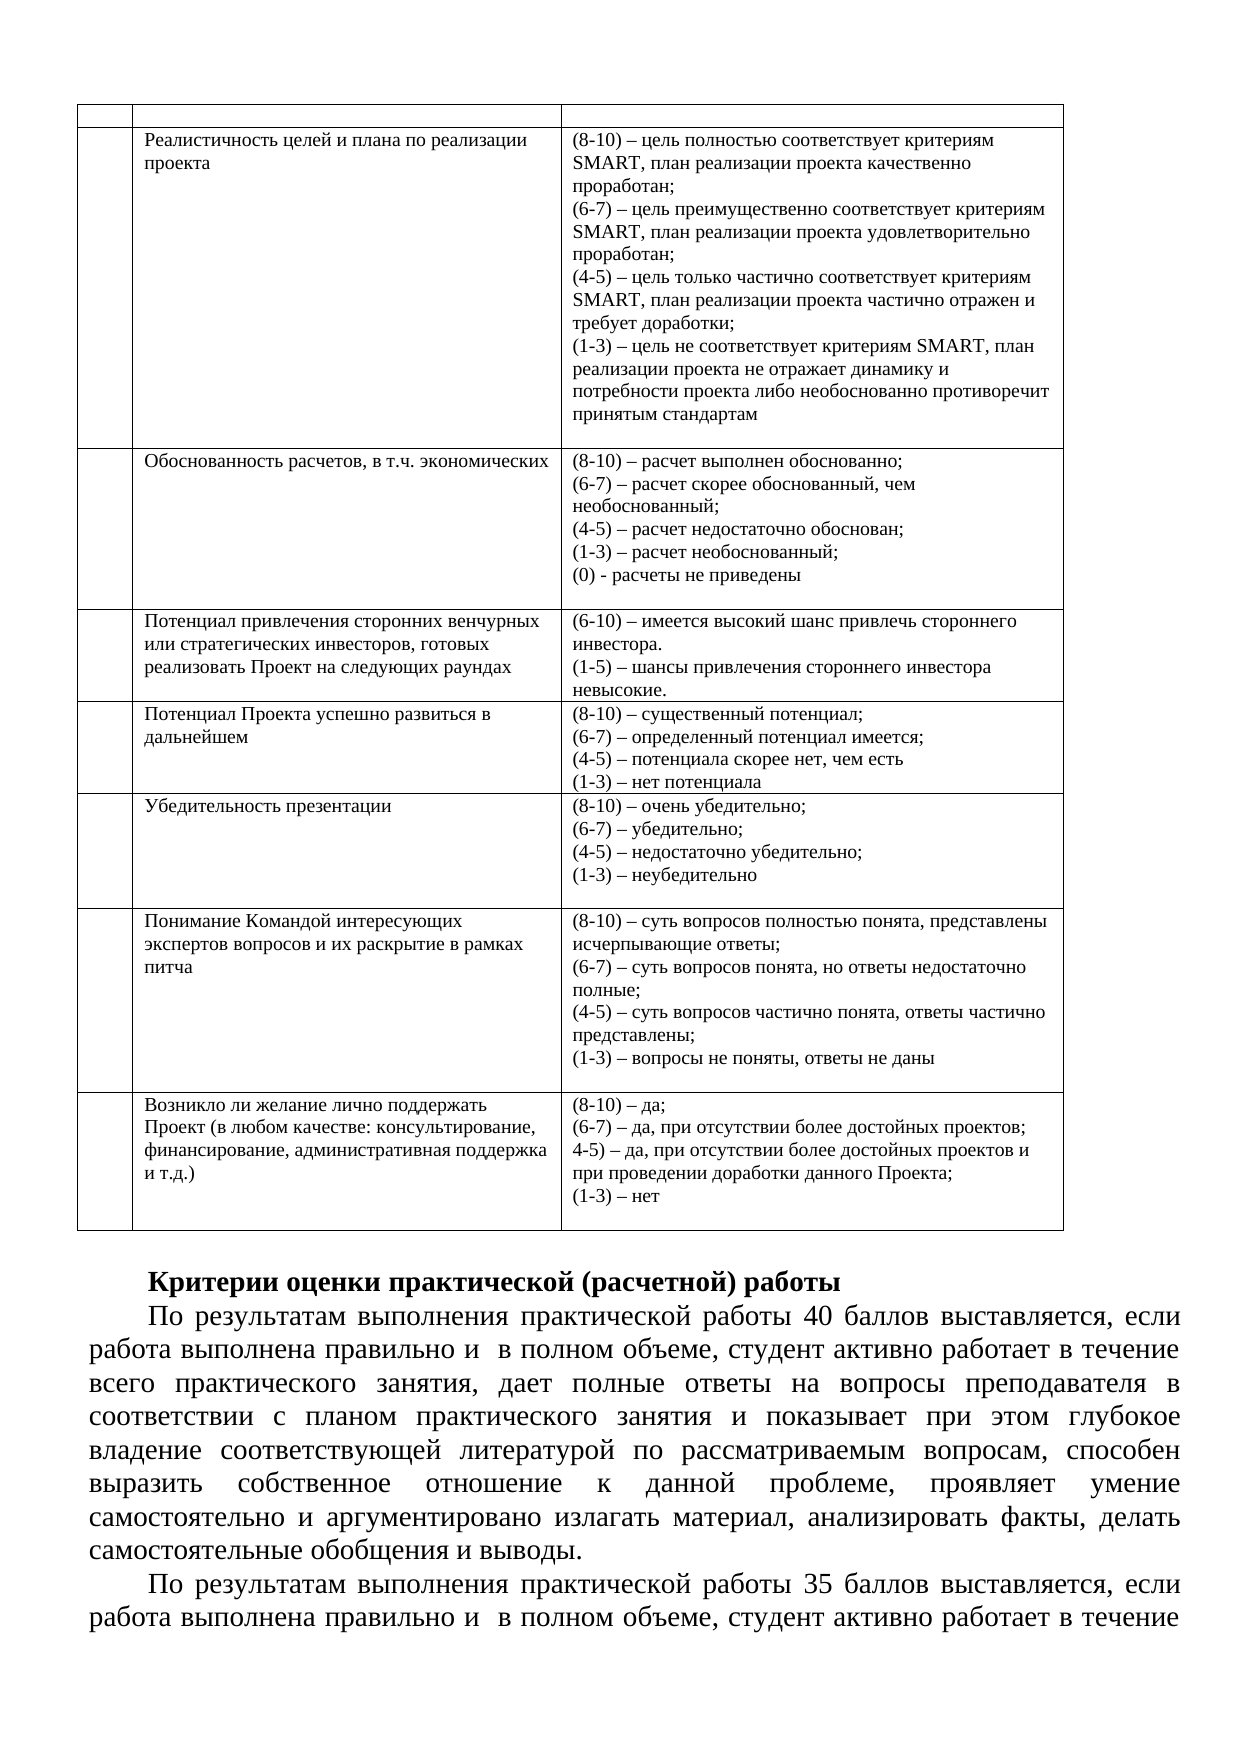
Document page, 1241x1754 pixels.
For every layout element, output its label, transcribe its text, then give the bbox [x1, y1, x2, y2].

table_cell Реалистичность целей и плана по реализации проекта [133, 128, 561, 448]
table_cell (8-10) – да; (6-7) – да, при отсутствии более достойных проектов; 4-5) – да, при отсутствии более достойных проектов и при проведении доработки данного Проекта; (1-3) – нет [562, 1093, 1063, 1229]
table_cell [133, 105, 561, 127]
table_cell Понимание Командой интересующих экспертов вопросов и их раскрытие в рамках питча [133, 909, 561, 1092]
table_cell (8-10) – очень убедительно; (6-7) – убедительно; (4-5) – недостаточно убедительно; (1-3) – неубедительно [562, 794, 1063, 908]
table_cell (8-10) – расчет выполнен обоснованно; (6-7) – расчет скорее обоснованный, чем необоснованный; (4-5) – расчет недостаточно обоснован; (1-3) – расчет необоснованный; (0) - расчеты не приведены [562, 449, 1063, 608]
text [89, 1566, 1181, 1633]
table_cell Потенциал привлечения сторонних венчурных или стратегических инвесторов, готовых реализовать Проект на следующих раундах [133, 610, 561, 701]
table_cell Возникло ли желание лично поддержать Проект (в любом качестве: консультирование, финансирование, административная поддержка и т.д.) [133, 1093, 561, 1229]
text По результатам выполнения практической работы 40 баллов выставляется, если работа выполнена правильно и в полном объеме, студент активно работает в течение всего практического занятия, дает полные ответы на вопросы преподавателя в соответствии с планом практического занятия и показывает при этом глубокое владение соответствующей литературой по рассматриваемым вопросам, способен выразить собственное отношение к данной проблеме, проявляет умение самостоятельно и аргументировано излагать материал, анализировать факты, делать самостоятельные обобщения и выводы. [89, 1298, 1181, 1566]
text Критерии оценки практической (расчетной) работы [89, 1264, 1181, 1298]
table_cell [78, 449, 132, 608]
table_cell Убедительность презентации [133, 794, 561, 908]
table_cell [78, 909, 132, 1092]
table_cell Потенциал Проекта успешно развиться в дальнейшем [133, 702, 561, 793]
table_cell (8-10) – суть вопросов полностью понята, представлены исчерпывающие ответы; (6-7) – суть вопросов понята, но ответы недостаточно полные; (4-5) – суть вопросов частично понята, ответы частично представлены; (1-3) – вопросы не поняты, ответы не даны [562, 909, 1063, 1092]
table_cell (8-10) – существенный потенциал; (6-7) – определенный потенциал имеется; (4-5) – потенциала скорее нет, чем есть (1-3) – нет потенциала [562, 702, 1063, 793]
table_cell [78, 105, 132, 127]
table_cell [562, 105, 1063, 127]
table_cell Обоснованность расчетов, в т.ч. экономических [133, 449, 561, 608]
table_cell (8-10) – цель полностью соответствует критериям SMART, план реализации проекта качественно проработан; (6-7) – цель преимущественно соответствует критериям SMART, план реализации проекта удовлетворительно проработан; (4-5) – цель только частично соответствует критериям SMART, план реализации проекта частично отражен и требует доработки; (1-3) – цель не соответствует критериям SMART, план реализации проекта не отражает динамику и потребности проекта либо необоснованно противоречит принятым стандартам [562, 128, 1063, 448]
table_cell [78, 128, 132, 448]
table_cell [78, 794, 132, 908]
table_cell [78, 610, 132, 701]
table_cell (6-10) – имеется высокий шанс привлечь стороннего инвестора. (1-5) – шансы привлечения стороннего инвестора невысокие. [562, 610, 1063, 701]
table_cell [78, 702, 132, 793]
table_cell [78, 1093, 132, 1229]
